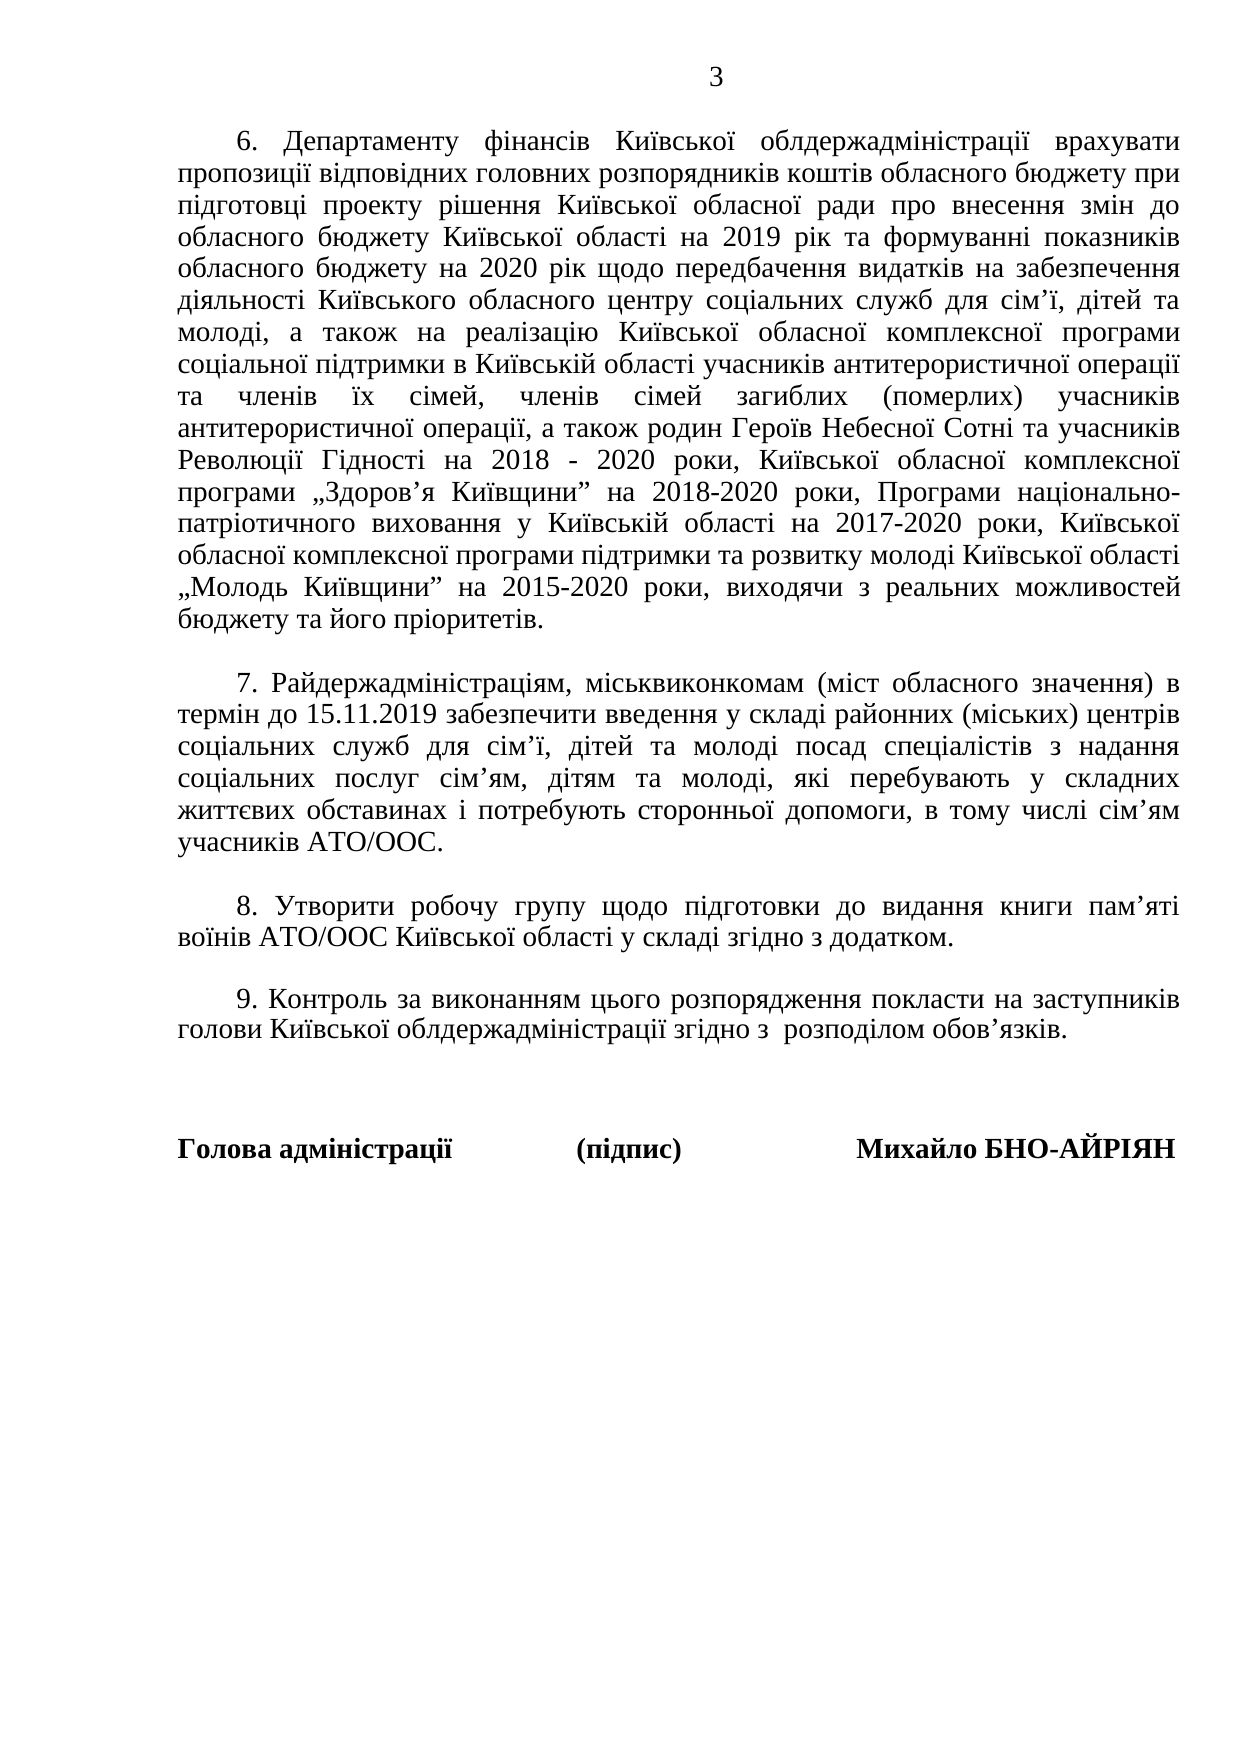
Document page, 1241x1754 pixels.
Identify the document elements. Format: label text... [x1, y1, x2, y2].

text 6. Департаменту фінансів Київської облдержадміністрації врахувати пропозиції відповідних головних розпорядників коштів обласного бюджету при підготовці проекту рішення Київської обласної ради про внесення змін до обласного бюджету Київської області на 2019 рік та формуванні показників обласного бюджету на 2020 рік щодо передбачення видатків на забезпечення діяльності Київського обласного центру соціальних служб для сім’ї, дітей та молоді, а також на реалізацію Київської обласної комплексної програми соціальної підтримки в Київській області учасників антитерористичної операції та членів їх сімей, членів сімей загиблих (померлих) учасників антитерористичної операції, а також родин Героїв Небесної Сотні та учасників Революції Гідності на 2018 - 2020 роки, Київської обласної комплексної програми „Здоров’я Київщиниˮ на 2018-2020 роки, Програми національно-патріотичного виховання у Київській області на 2017-2020 роки, Київської обласної комплексної програми підтримки та розвитку молоді Київської області „Молодь Київщиниˮ на 2015-2020 роки, виходячи з реальних можливостей бюджету та його пріоритетів. [177, 125, 1181, 635]
list 7. Райдержадміністраціям, міськвиконкомам (міст обласного значення) в термін до 15.11.2019 забезпечити введення у складі районних (міських) центрів соціальних служб для сім’ї, дітей та молоді посад спеціалістів з надання соціальних послуг сім’ям, дітям та молоді, які перебувають у складних життєвих обставинах і потребують сторонньої допомоги, в тому числі сім’ям учасників АТО/ООС. [177, 667, 1181, 858]
list 3 [251, 61, 1181, 93]
text 8. Утворити робочу групу щодо підготовки до видання книги пам’яті воїнів АТО/ООС Київської області у складі згідно з додатком. [177, 889, 1181, 953]
text Голова адміністрації (підпис) Михайло БНО-АЙРІЯН [177, 1136, 1181, 1165]
text 9. Контроль за виконанням цього розпорядження покласти на заступників голови Київської облдержадміністрації згідно з розподілом обов’язків. [177, 985, 1181, 1045]
